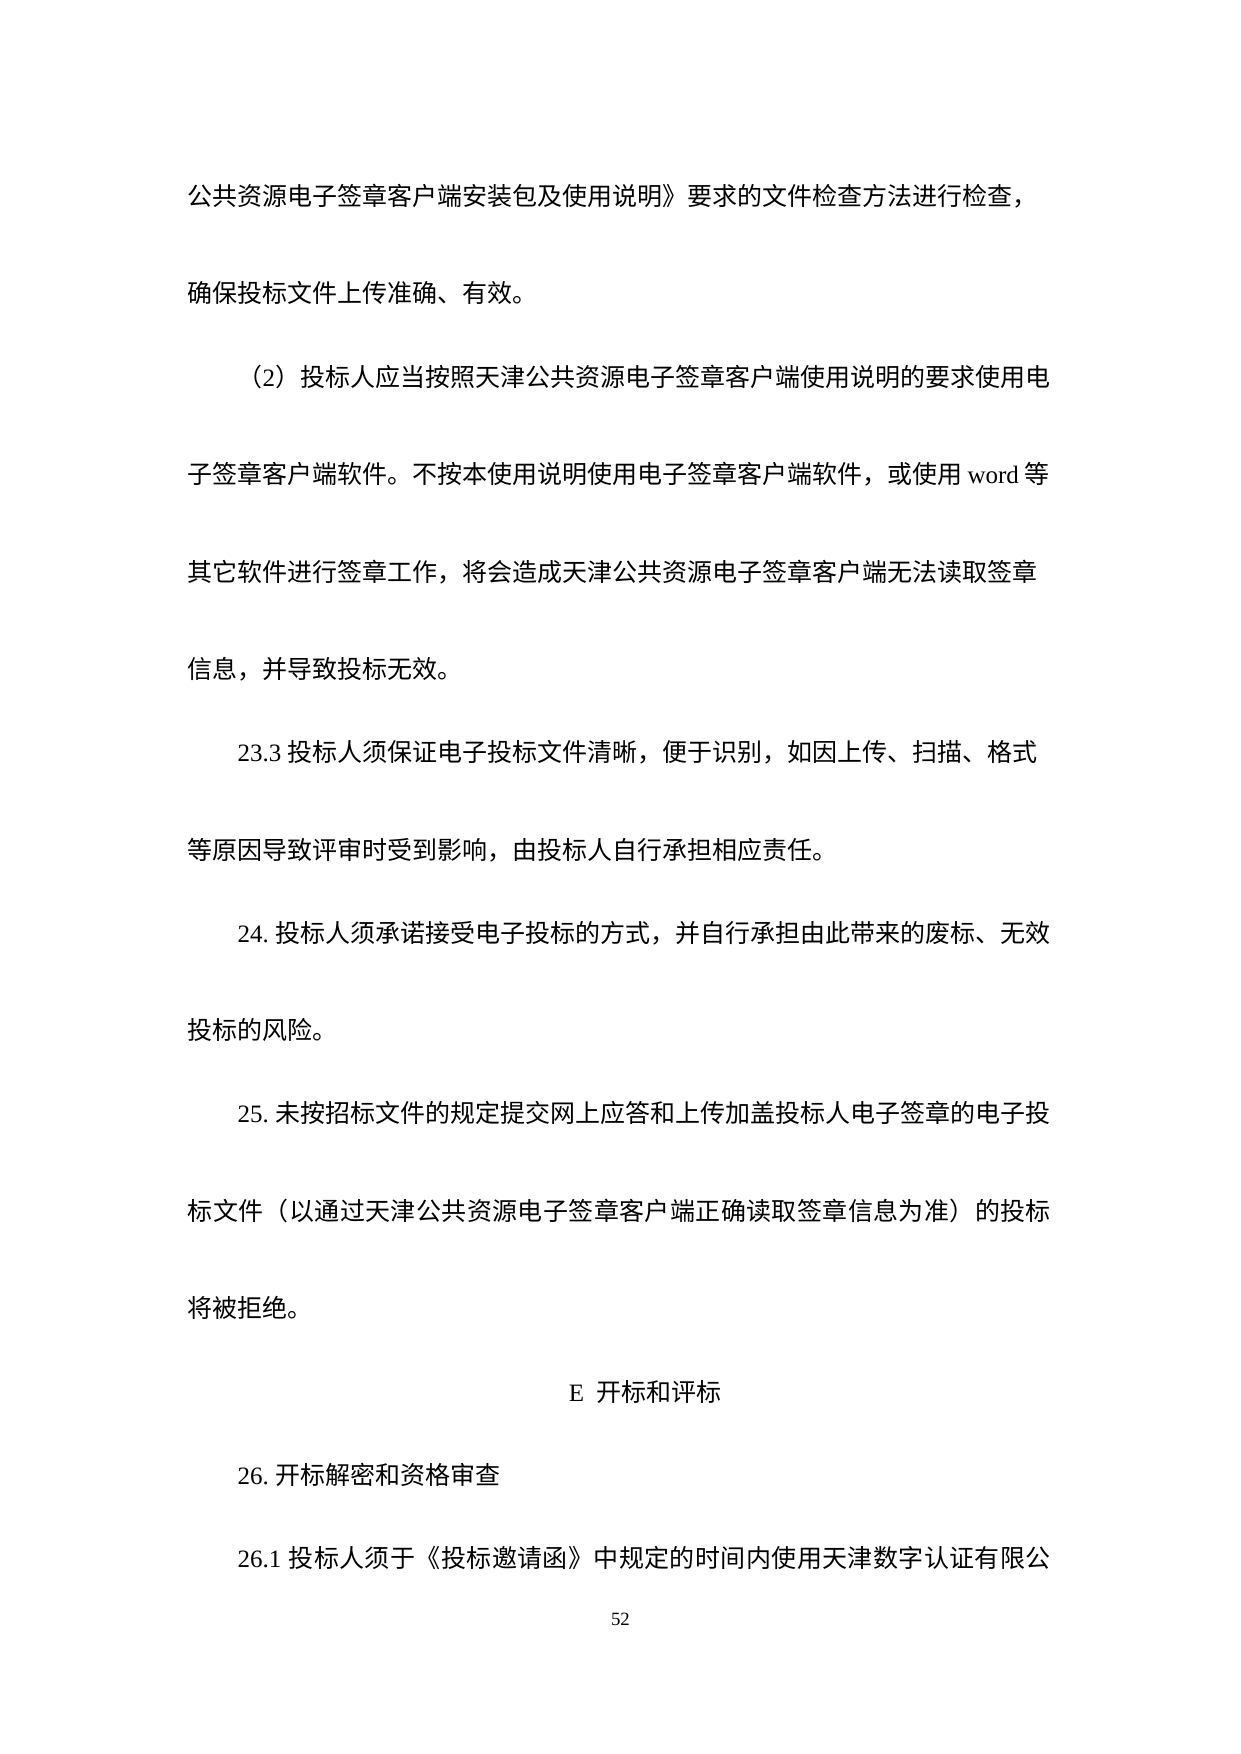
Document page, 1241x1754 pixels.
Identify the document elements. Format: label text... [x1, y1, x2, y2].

text （2）投标人应当按照天津公共资源电子签章客户端使用说明的要求使用电子签章客户端软件。不按本使用说明使用电子签章客户端软件，或使用word等其它软件进行签章工作，将会造成天津公共资源电子签章客户端无法读取签章信息，并导致投标无效。 [187, 343, 1053, 700]
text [187, 162, 1053, 324]
text 25. 未按招标文件的规定提交网上应答和上传加盖投标人电子签章的电子投标文件（以通过天津公共资源电子签章客户端正确读取签章信息为准）的投标将被拒绝。 [187, 1079, 1053, 1339]
text 26. 开标解密和资格审查 [187, 1441, 1053, 1506]
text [187, 1524, 1053, 1589]
text E 开标和评标 [187, 1358, 1053, 1423]
text 24. 投标人须承诺接受电子投标的方式，并自行承担由此带来的废标、无效投标的风险。 [187, 899, 1053, 1061]
text 23.3 投标人须保证电子投标文件清晰，便于识别，如因上传、扫描、格式等原因导致评审时受到影响，由投标人自行承担相应责任。 [187, 718, 1053, 881]
